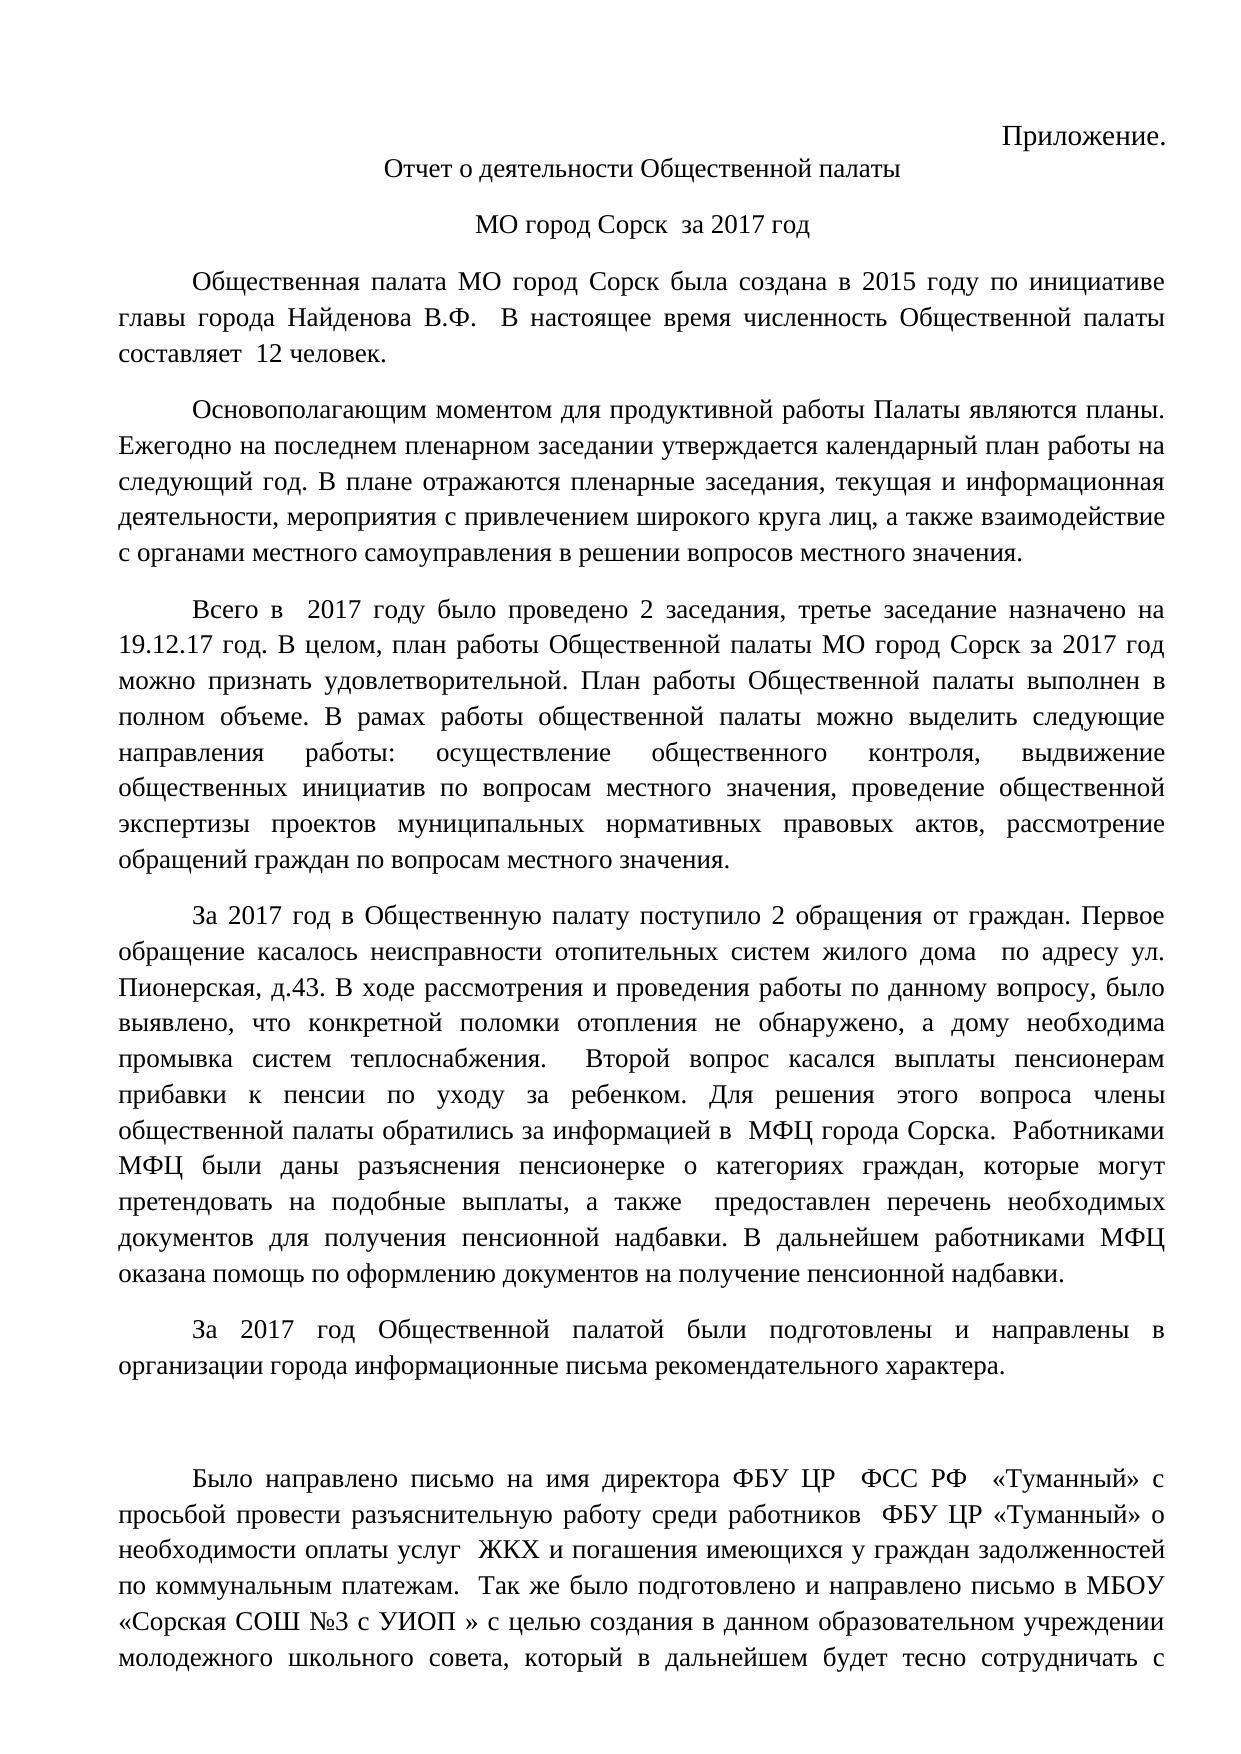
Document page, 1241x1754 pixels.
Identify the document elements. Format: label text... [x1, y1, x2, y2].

text Общественная палата МО город Сорск была создана в 2015 году по инициативе главы города Найденова В.Ф. В настоящее время численность Общественной палаты составляет 12 человек. [118, 265, 1167, 368]
text МО город Сорск за 2017 год [118, 209, 1167, 240]
text Отчет о деятельности Общественной палаты [118, 152, 1167, 183]
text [118, 1462, 1167, 1672]
text За 2017 год Общественной палатой были подготовлены и направлены в организации города информационные письма рекомендательного характера. [118, 1313, 1167, 1380]
text Всего в 2017 году было проведено 2 заседания, третье заседание назначено на 19.12.17 год. В целом, план работы Общественной палаты МО город Сорск за 2017 год можно признать удовлетворительной. План работы Общественной палаты выполнен в полном объеме. В рамах работы общественной палаты можно выделить следующие направления работы: осуществление общественного контроля, выдвижение общественных инициатив по вопросам местного значения, проведение общественной экспертизы проектов муниципальных нормативных правовых актов, рассмотрение обращений граждан по вопросам местного значения. [118, 593, 1167, 874]
text Приложение. [118, 118, 1167, 152]
text За 2017 год в Общественную палату поступило 2 обращения от граждан. Первое обращение касалось неисправности отопительных систем жилого дома по адресу ул. Пионерская, д.43. В ходе рассмотрения и проведения работы по данному вопросу, было выявлено, что конкретной поломки отопления не обнаружено, а дому необходима промывка систем теплоснабжения. Второй вопрос касался выплаты пенсионерам прибавки к пенсии по уходу за ребенком. Для решения этого вопроса члены общественной палаты обратились за информацией в МФЦ города Сорска. Работниками МФЦ были даны разъяснения пенсионерке о категориях граждан, которые могут претендовать на подобные выплаты, а также предоставлен перечень необходимых документов для получения пенсионной надбавки. В дальнейшем работниками МФЦ оказана помощь по оформлению документов на получение пенсионной надбавки. [118, 899, 1167, 1288]
text Основополагающим моментом для продуктивной работы Палаты являются планы. Ежегодно на последнем пленарном заседании утверждается календарный план работы на следующий год. В плане отражаются пленарные заседания, текущая и информационная деятельности, мероприятия с привлечением широкого круга лиц, а также взаимодействие с органами местного самоуправления в решении вопросов местного значения. [118, 393, 1167, 567]
